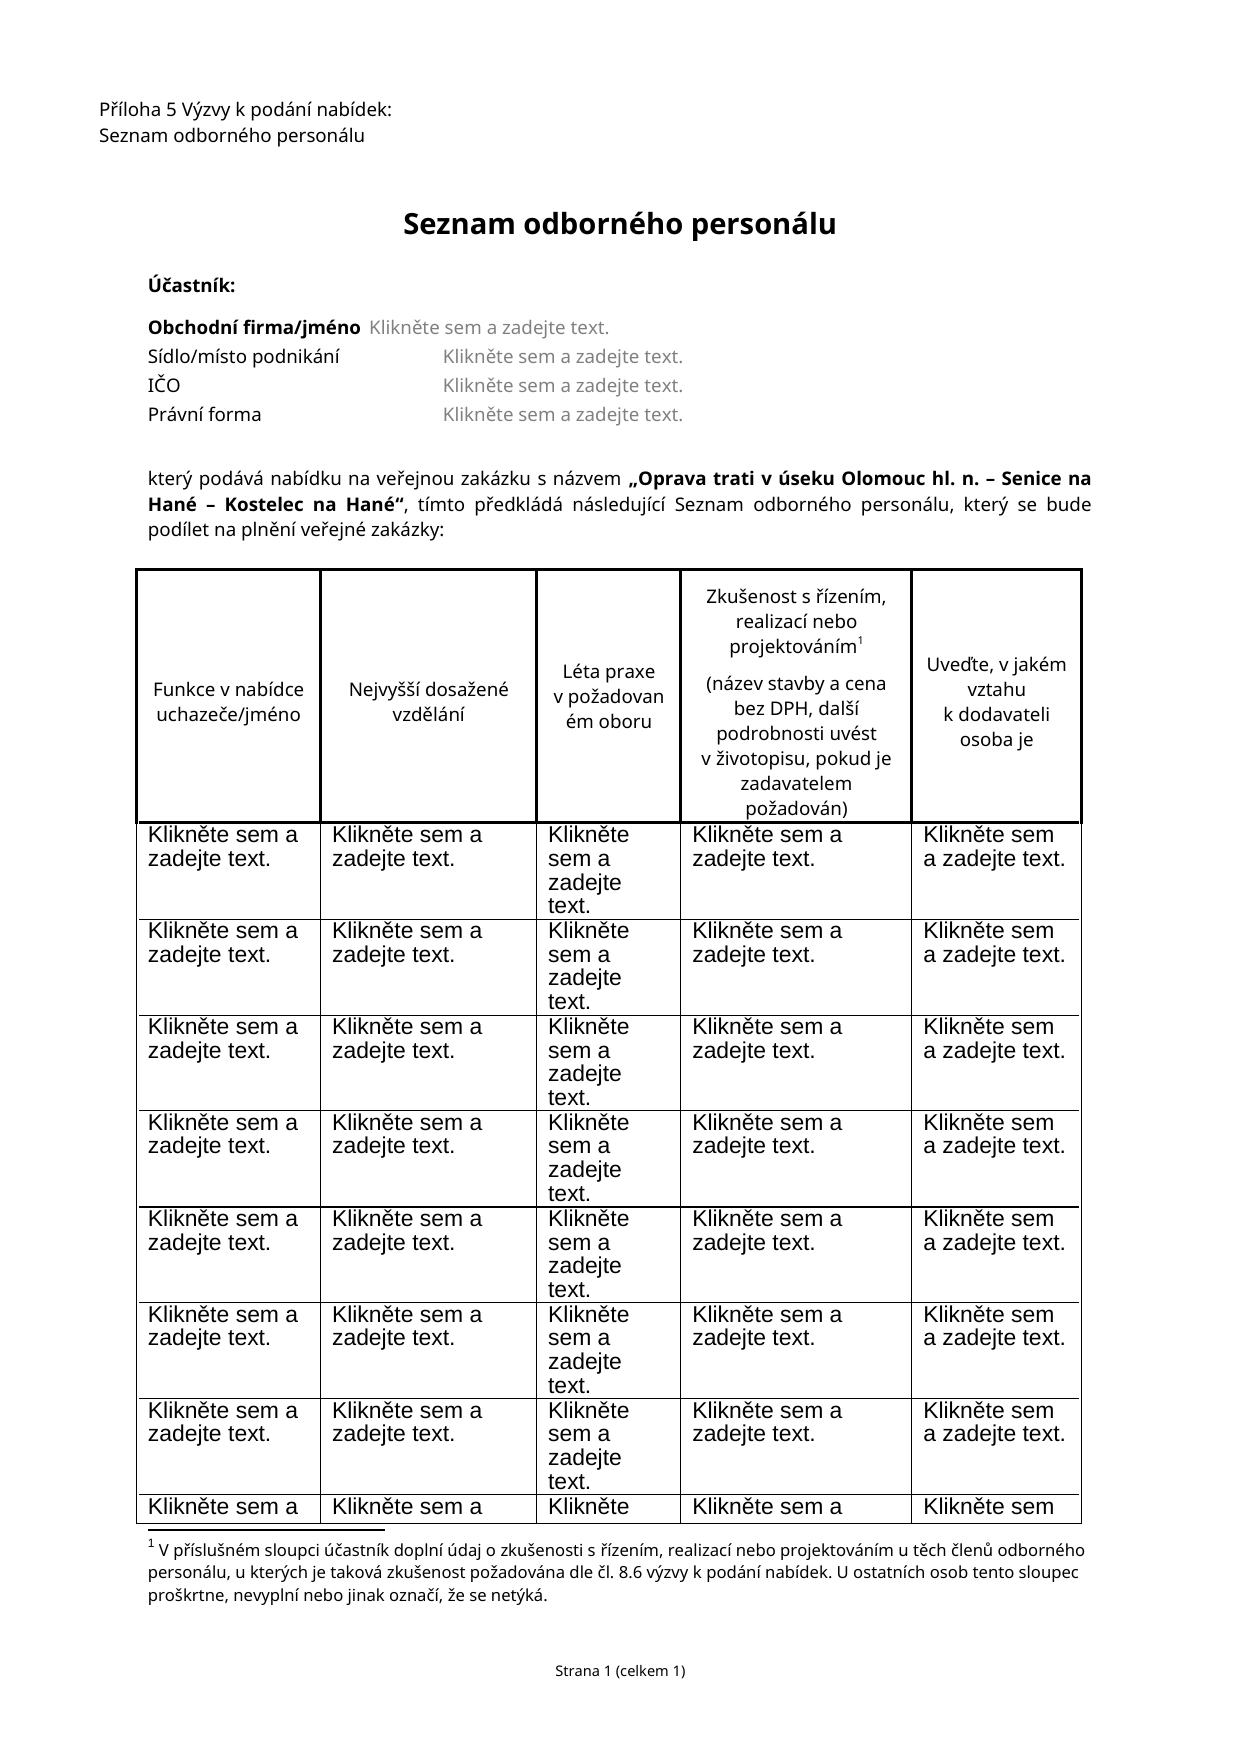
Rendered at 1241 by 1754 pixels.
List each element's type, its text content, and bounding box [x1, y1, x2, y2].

text IČO [148, 369, 1093, 398]
text Obchodní firma/jméno [148, 311, 1093, 340]
text Sídlo/místo podnikání [148, 340, 1093, 369]
text který podává nabídku na veřejnou zakázku s názvem „Oprava trati v úseku Olomouc hl. n. – Senice na Hané – Kostelec na Hané“, tímto předkládá následující Seznam odborného personálu, který se bude podílet na plnění veřejné zakázky: [148, 465, 1093, 542]
title Seznam odborného personálu [148, 203, 1093, 243]
table_header Léta praxe v požadovaném oboru [538, 571, 679, 821]
table_header Nejvyšší dosažené vzdělání [322, 571, 535, 821]
text Právní forma [148, 398, 1093, 427]
table_header Zkušenost s řízením, realizací nebo projektováním (název stavby a cena bez DPH, další podrobnosti uvést v životopisu, pokud je zadavatelem požadován) [682, 571, 910, 821]
text Účastník: [148, 268, 1093, 299]
table_header Uveďte, v jakém vztahu k dodavateli osoba je [913, 571, 1080, 821]
table_header Funkce v nabídce uchazeče/jméno [138, 571, 319, 821]
